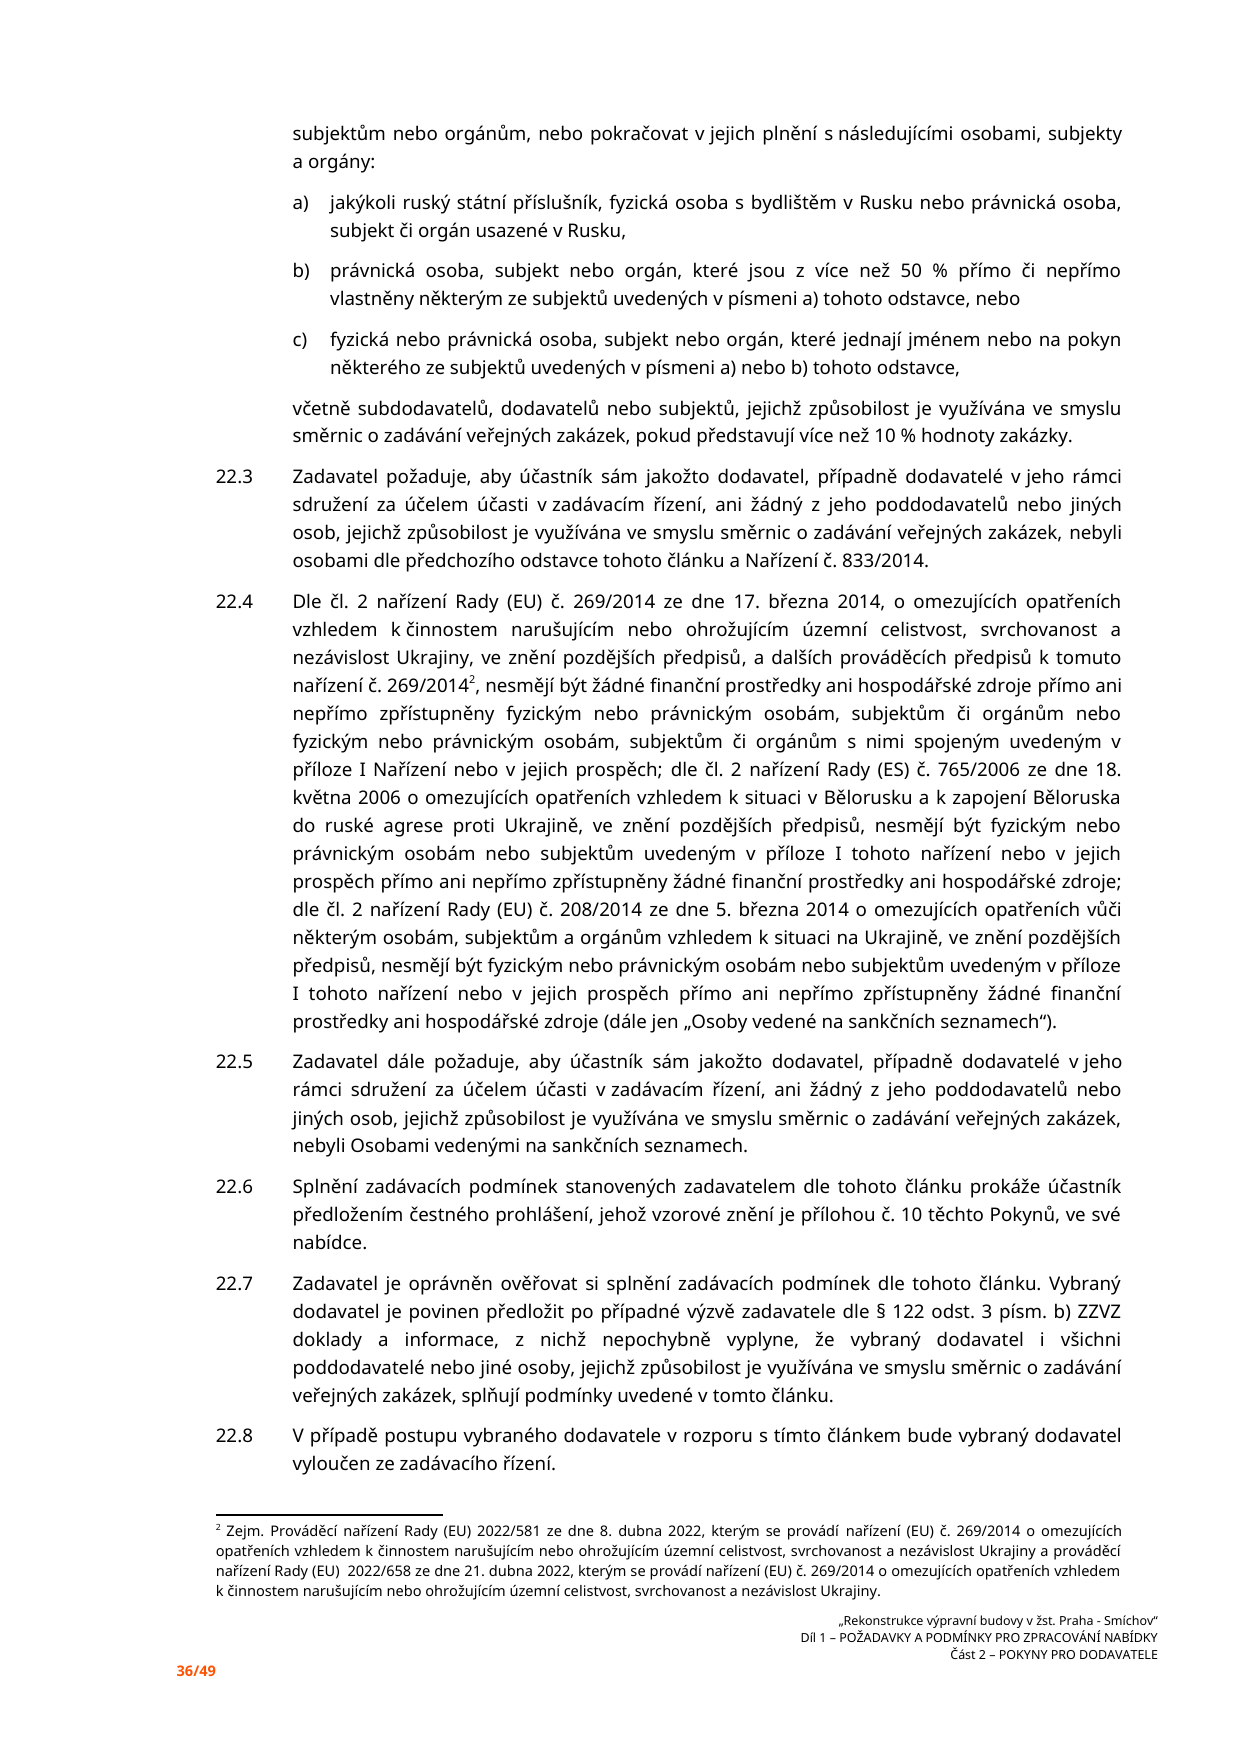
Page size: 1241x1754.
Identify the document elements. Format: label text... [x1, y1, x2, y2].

text Zadavatel požaduje, aby účastník sám jakožto dodavatel, případně dodavatelé v jeho rámci sdružení za účelem účasti v zadávacím řízení, ani žádný z jeho poddodavatelů nebo jiných osob, jejichž způsobilost je využívána ve smyslu směrnic o zadávání veřejných zakázek, nebyli osobami dle předchozího odstavce tohoto článku a Nařízení č. 833/2014. [216, 463, 1122, 573]
text Splnění zadávacích podmínek stanovených zadavatelem dle tohoto článku prokáže účastník předložením čestného prohlášení, jehož vzorové znění je přílohou č. 10 těchto Pokynů, ve své nabídce. [216, 1173, 1122, 1255]
text V případě postupu vybraného dodavatele v rozporu s tímto článkem bude vybraný dodavatel vyloučen ze zadávacího řízení. [216, 1422, 1122, 1476]
list jakýkoli ruský státní příslušník, fyzická osoba s bydlištěm v Rusku nebo právnická osoba, subjekt či orgán usazené v Rusku, [292, 189, 1122, 243]
list fyzická nebo právnická osoba, subjekt nebo orgán, které jednají jménem nebo na pokyn některého ze subjektů uvedených v písmeni a) nebo b) tohoto odstavce, [292, 326, 1122, 380]
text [216, 121, 1122, 174]
list včetně subdodavatelů, dodavatelů nebo subjektů, jejichž způsobilost je využívána ve smyslu směrnic o zadávání veřejných zakázek, pokud představují více než 10 % hodnoty zakázky. [292, 395, 1122, 448]
text Dle čl. 2 nařízení Rady (EU) č. 269/2014 ze dne 17. března 2014, o omezujících opatřeních vzhledem k činnostem narušujícím nebo ohrožujícím územní celistvost, svrchovanost a nezávislost Ukrajiny, ve znění pozdějších předpisů, a dalších prováděcích předpisů k tomuto nařízení č. 269/2014, nesmějí být žádné finanční prostředky ani hospodářské zdroje přímo ani nepřímo zpřístupněny fyzickým nebo právnickým osobám, subjektům či orgánům nebo fyzickým nebo právnickým osobám, subjektům či orgánům s nimi spojeným uvedeným v příloze I Nařízení nebo v jejich prospěch; dle čl. 2 nařízení Rady (ES) č. 765/2006 ze dne 18. května 2006 o omezujících opatřeních vzhledem k situaci v Bělorusku a k zapojení Běloruska do ruské agrese proti Ukrajině, ve znění pozdějších předpisů, nesmějí být fyzickým nebo právnickým osobám nebo subjektům uvedeným v příloze I tohoto nařízení nebo v jejich prospěch přímo ani nepřímo zpřístupněny žádné finanční prostředky ani hospodářské zdroje; dle čl. 2 nařízení Rady (EU) č. 208/2014 ze dne 5. března 2014 o omezujících opatřeních vůči některým osobám, subjektům a orgánům vzhledem k situaci na Ukrajině, ve znění pozdějších předpisů, nesmějí být fyzickým nebo právnickým osobám nebo subjektům uvedeným v příloze I tohoto nařízení nebo v jejich prospěch přímo ani nepřímo zpřístupněny žádné finanční prostředky ani hospodářské zdroje (dále jen „Osoby vedené na sankčních seznamech“). [216, 588, 1122, 1034]
text Zadavatel dále požaduje, aby účastník sám jakožto dodavatel, případně dodavatelé v jeho rámci sdružení za účelem účasti v zadávacím řízení, ani žádný z jeho poddodavatelů nebo jiných osob, jejichž způsobilost je využívána ve smyslu směrnic o zadávání veřejných zakázek, nebyli Osobami vedenými na sankčních seznamech. [216, 1049, 1122, 1158]
text Zadavatel je oprávněn ověřovat si splnění zadávacích podmínek dle tohoto článku. Vybraný dodavatel je povinen předložit po případné výzvě zadavatele dle § 122 odst. 3 písm. b) ZZVZ doklady a informace, z nichž nepochybně vyplyne, že vybraný dodavatel i všichni poddodavatelé nebo jiné osoby, jejichž způsobilost je využívána ve smyslu směrnic o zadávání veřejných zakázek, splňují podmínky uvedené v tomto článku. [216, 1270, 1122, 1407]
list právnická osoba, subjekt nebo orgán, které jsou z více než 50 % přímo či nepřímo vlastněny některým ze subjektů uvedených v písmeni a) tohoto odstavce, nebo [292, 258, 1122, 311]
